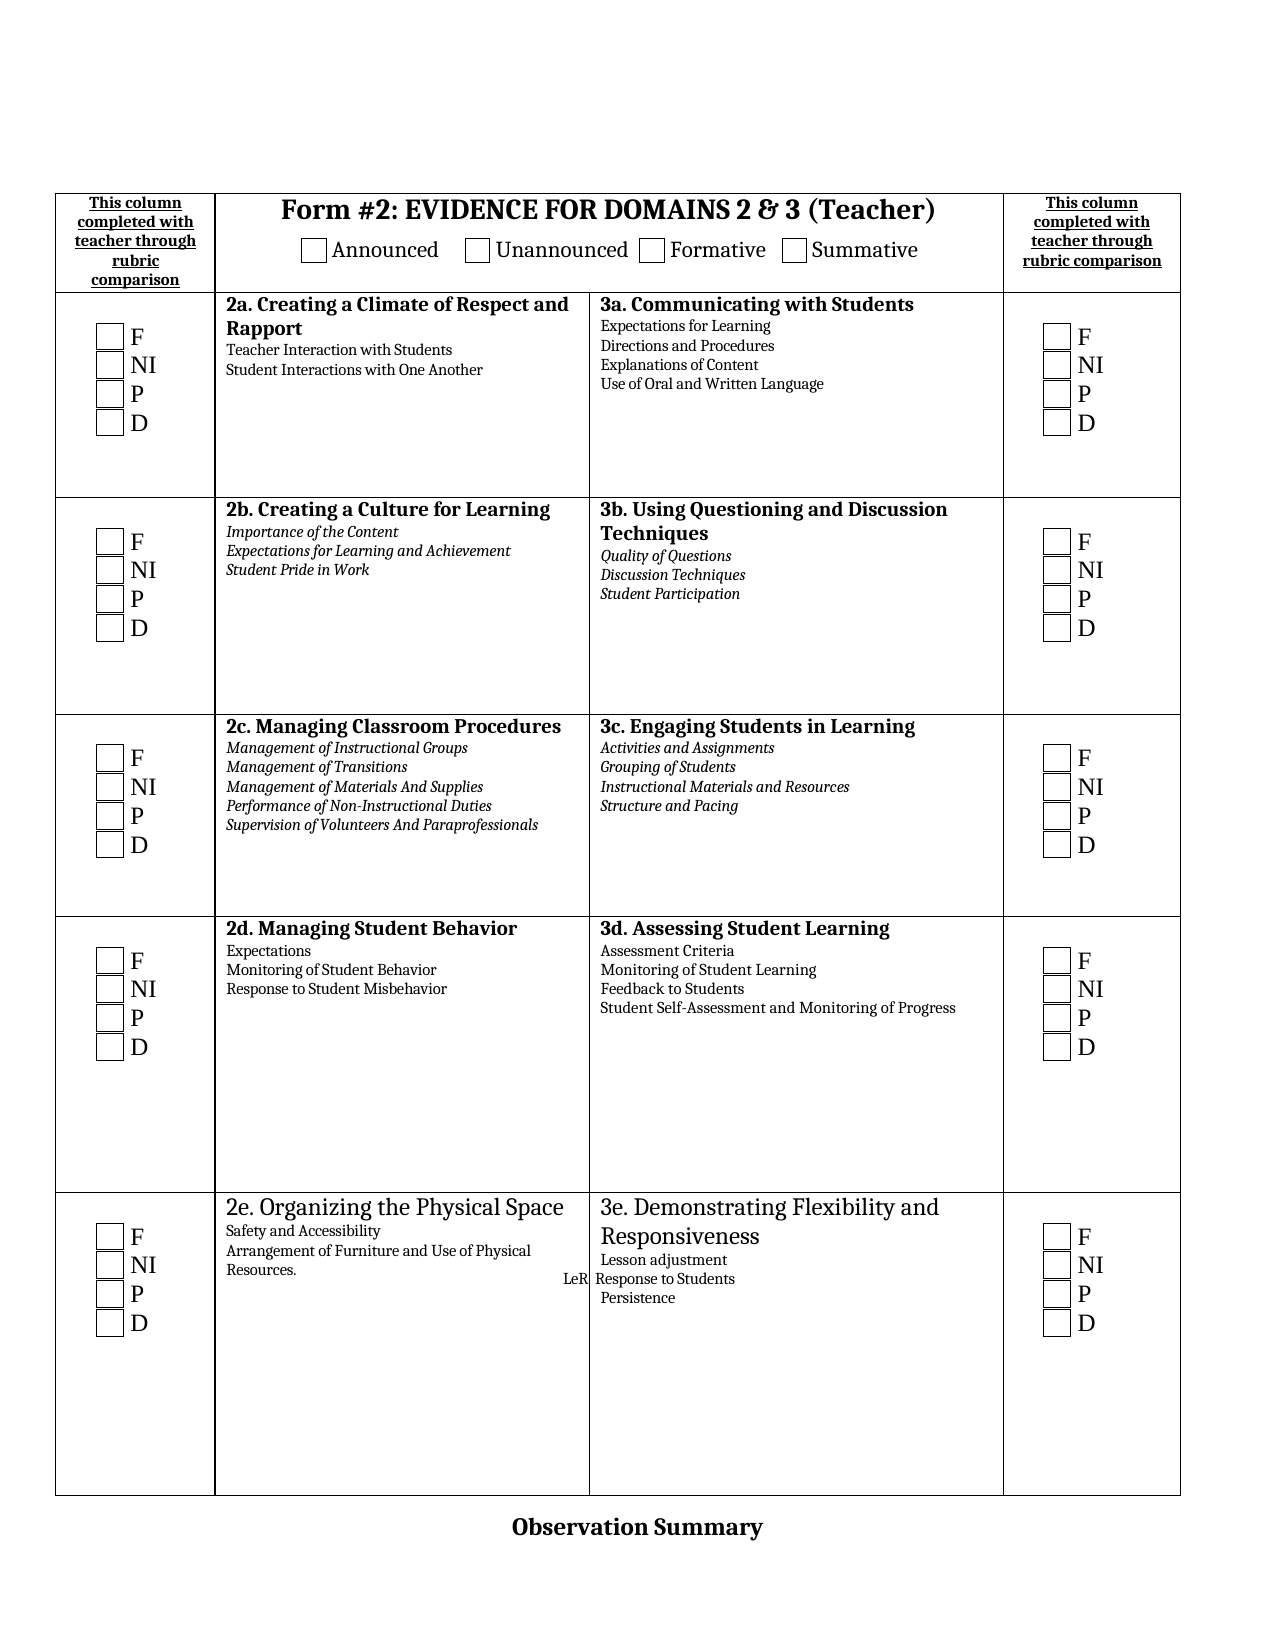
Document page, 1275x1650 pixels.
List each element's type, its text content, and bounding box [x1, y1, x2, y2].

table_cell F NI P D [56, 498, 214, 714]
table_cell 3d. Assessing Student Learning Assessment Criteria Monitoring of Student Learning Feedback to Students Student Self-Assessment and Monitoring of Progress [590, 917, 1003, 1192]
table_cell F NI P D [56, 715, 214, 916]
table_cell F NI P D [1004, 498, 1180, 714]
table_cell 2b. Creating a Culture for Learning Importance of the Content Expectations for Learning and Achievement Student Pride in Work [216, 498, 589, 714]
table_cell F NI P D [56, 1193, 214, 1495]
table_cell 3a. Communicating with Students Expectations for Learning Directions and Procedures Explanations of Content Use of Oral and Written Language [590, 293, 1003, 497]
table_cell F NI P D [56, 917, 214, 1192]
table_cell 2a. Creating a Climate of Respect and Rapport Teacher Interaction with Students Student Interactions with One Another [216, 293, 589, 497]
table_cell F NI P D [1004, 715, 1180, 916]
table_cell 3b. Using Questioning and Discussion Techniques Quality of Questions Discussion Techniques Student Participation [590, 498, 1003, 714]
table_header This column completed with teacher through rubric comparison [1004, 194, 1180, 292]
table_cell 3c. Engaging Students in Learning Activities and Assignments Grouping of Students Instructional Materials and Resources Structure and Pacing [590, 715, 1003, 916]
table_cell 2c. Managing Classroom Procedures Management of Instructional Groups Management of Transitions Management of Materials And Supplies Performance of Non-Instructional Duties Supervision of Volunteers And Paraprofessionals [216, 715, 589, 916]
table_header Form #2: EVIDENCE FOR DOMAINS 2 & 3 (Teacher) Announced Unannounced Formative Summative [216, 194, 1003, 292]
table_cell F NI P D [56, 293, 214, 497]
table_cell 2d. Managing Student Behavior Expectations Monitoring of Student Behavior Response to Student Misbehavior [216, 917, 589, 1192]
table_cell F NI P D [1004, 917, 1180, 1192]
table_cell 2e. Organizing the Physical Space Safety and Accessibility Arrangement of Furniture and Use of Physical Resources. [216, 1193, 589, 1495]
table_cell F NI P D [1004, 293, 1180, 497]
table_cell F NI P D [1004, 1193, 1180, 1495]
table_header This column completed with teacher through rubric comparison [56, 194, 214, 292]
table_cell 3e. Demonstrating Flexibility and Responsiveness Lesson adjustment LeR Response to Students Persistence [590, 1193, 1003, 1495]
text Observation Summary [75, 291, 1200, 1541]
